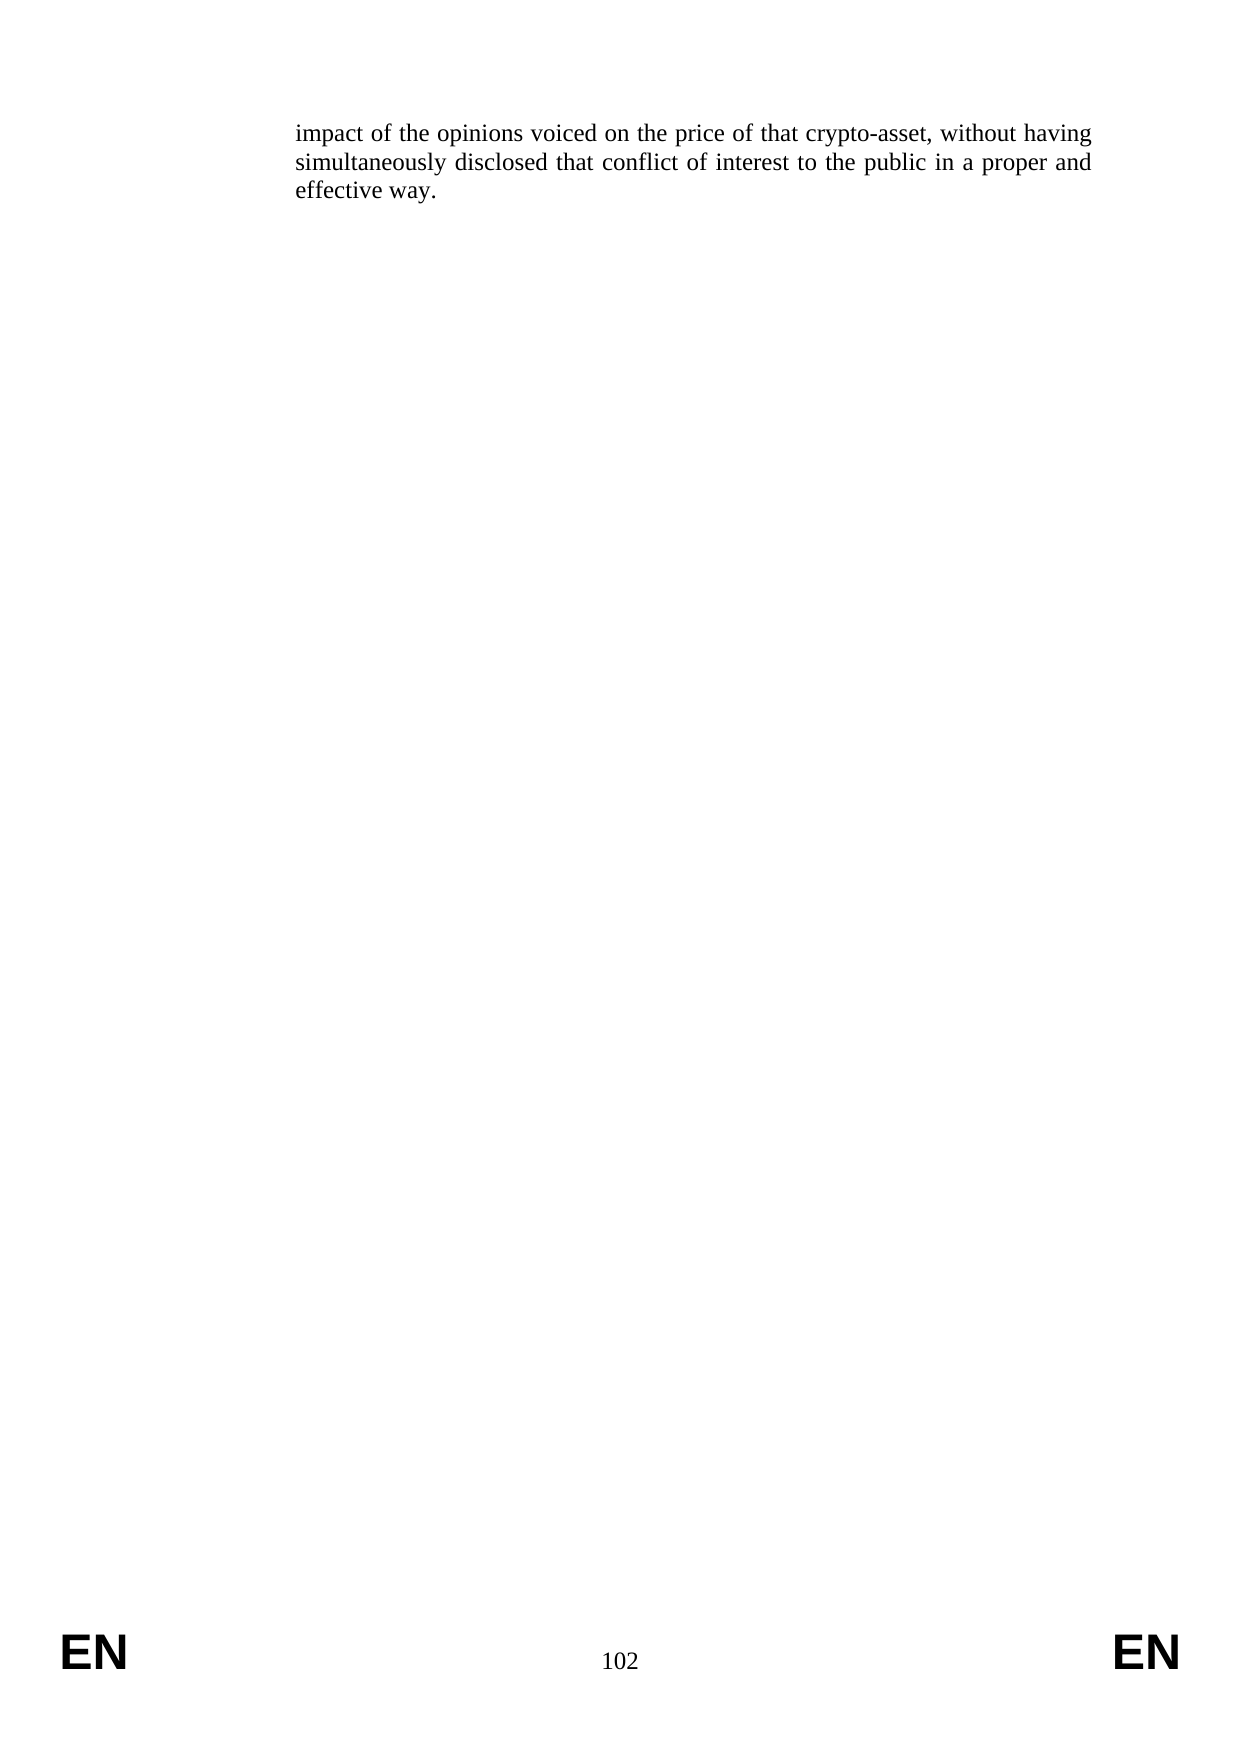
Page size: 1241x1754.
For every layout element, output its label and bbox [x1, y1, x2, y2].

text [236, 118, 1093, 204]
